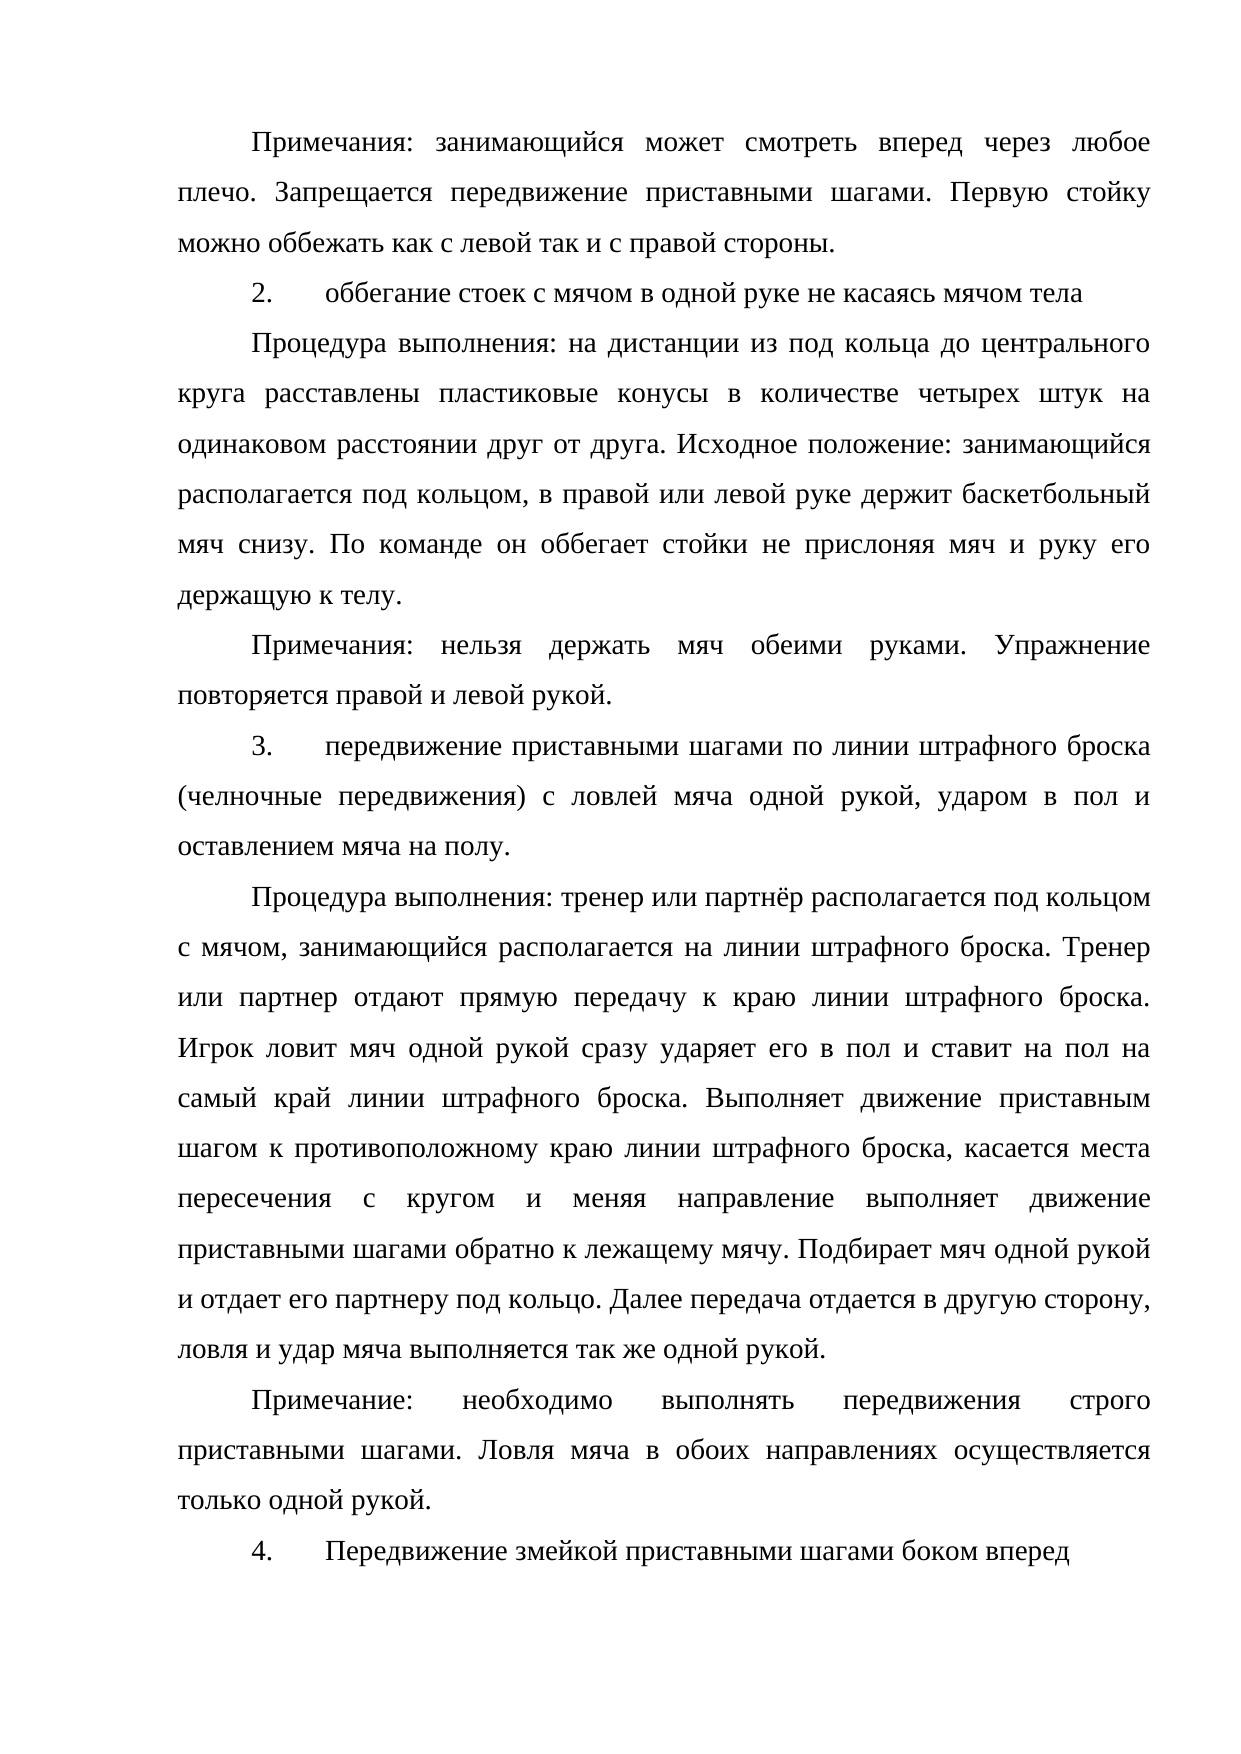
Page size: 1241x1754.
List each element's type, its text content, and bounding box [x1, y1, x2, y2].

text Примечания: занимающийся может смотреть вперед через любое плечо. Запрещается передвижение приставными шагами. Первую стойку можно оббежать как с левой так и с правой стороны. [177, 124, 1152, 258]
text Примечания: нельзя держать мяч обеими руками. Упражнение повторяется правой и левой рукой. [177, 627, 1152, 711]
list передвижение приставными шагами по линии штрафного броска (челночные передвижения) с ловлей мяча одной рукой, ударом в пол и оставлением мяча на полу. [177, 728, 1152, 862]
text Примечание: необходимо выполнять передвижения строго приставными шагами. Ловля мяча в обоих направлениях осуществляется только одной рукой. [177, 1382, 1152, 1516]
list Передвижение змейкой приставными шагами боком вперед [177, 1533, 1152, 1566]
text Процедура выполнения: тренер или партнёр располагается под кольцом с мячом, занимающийся располагается на линии штрафного броска. Тренер или партнер отдают прямую передачу к краю линии штрафного броска. Игрок ловит мяч одной рукой сразу ударяет его в пол и ставит на пол на самый край линии штрафного броска. Выполняет движение приставным шагом к противоположному краю линии штрафного броска, касается места пересечения с кругом и меняя направление выполняет движение приставными шагами обратно к лежащему мячу. Подбирает мяч одной рукой и отдает его партнеру под кольцо. Далее передача отдается в другую сторону, ловля и удар мяча выполняется так же одной рукой. [177, 879, 1152, 1365]
list оббегание стоек с мячом в одной руке не касаясь мячом тела [177, 275, 1152, 308]
text Процедура выполнения: на дистанции из под кольца до центрального круга расставлены пластиковые конусы в количестве четырех штук на одинаковом расстоянии друг от друга. Исходное положение: занимающийся располагается под кольцом, в правой или левой руке держит баскетбольный мяч снизу. По команде он оббегает стойки не прислоняя мяч и руку его держащую к телу. [177, 325, 1152, 610]
